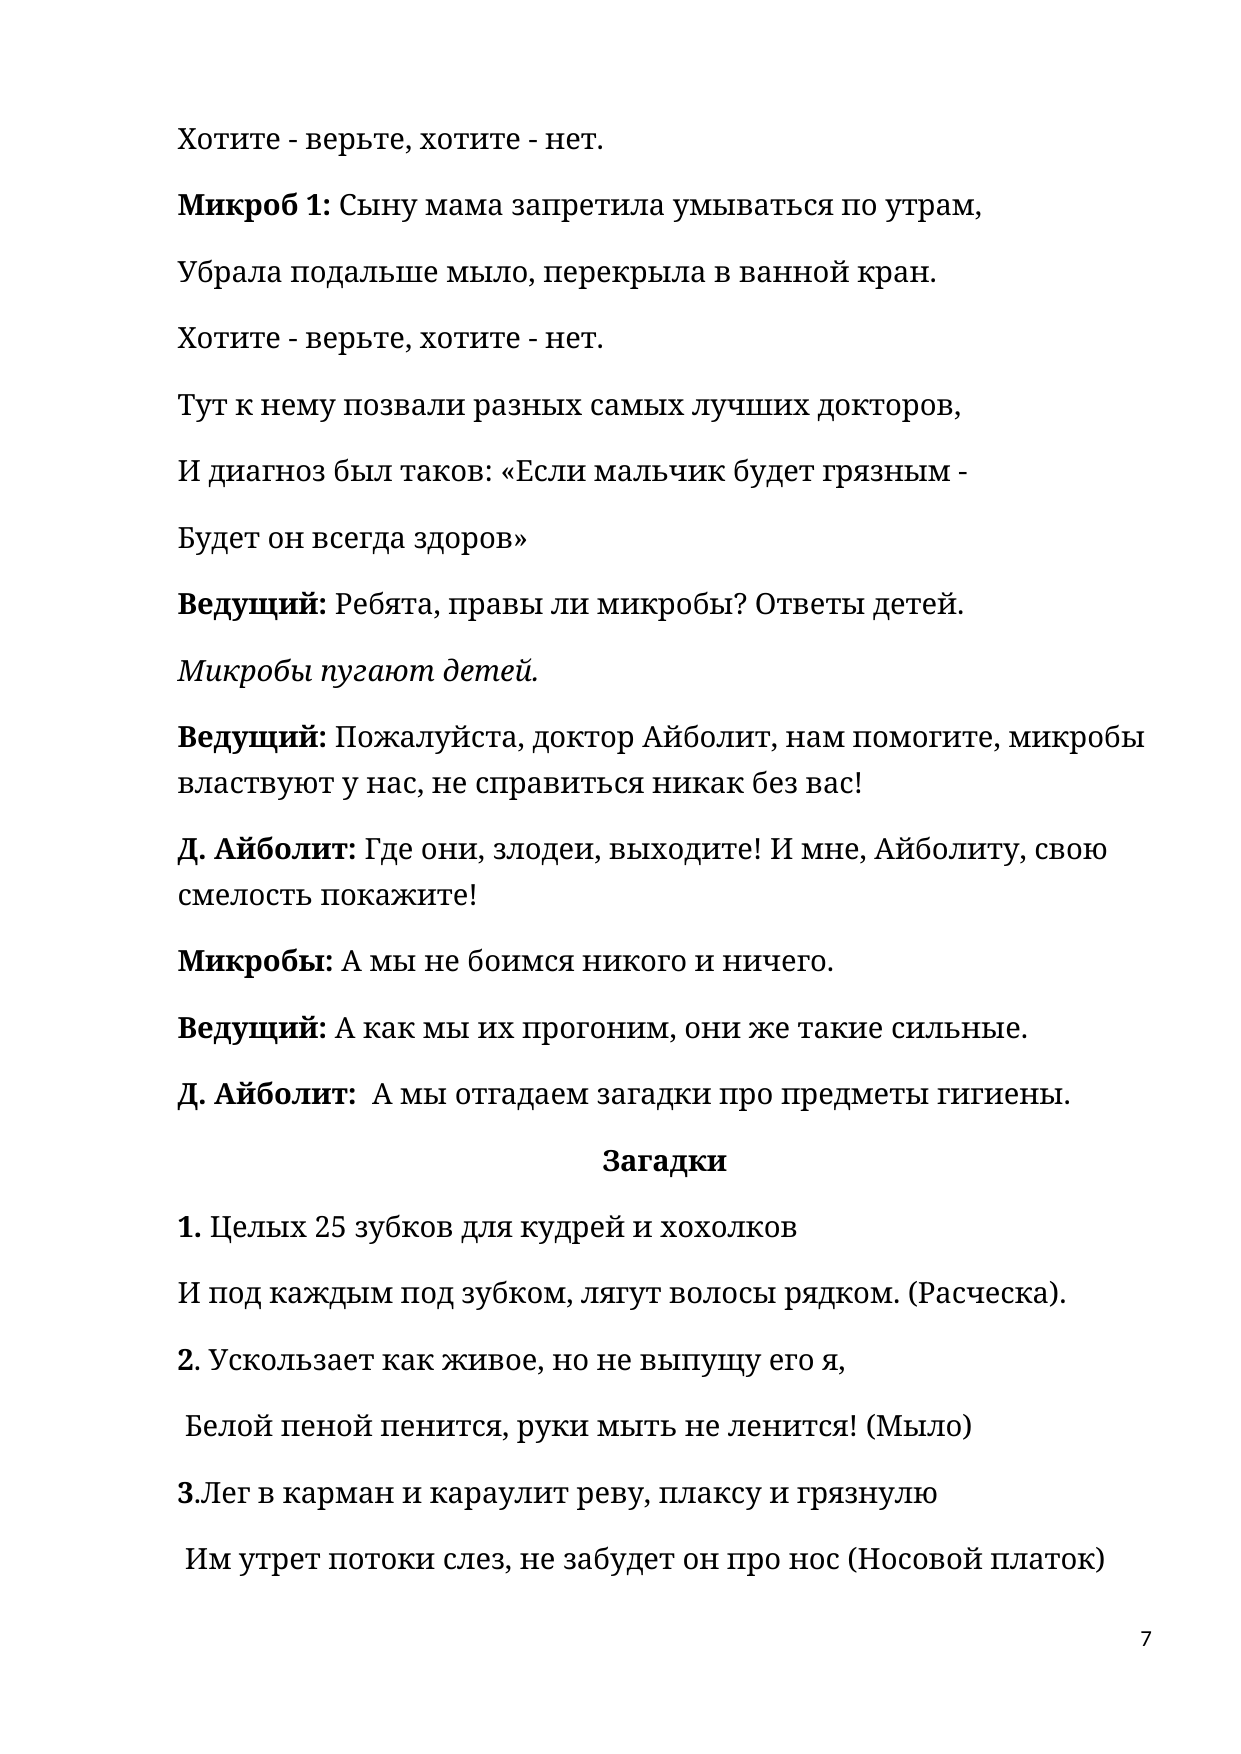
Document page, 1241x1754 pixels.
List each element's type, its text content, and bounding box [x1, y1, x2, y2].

text Ведущий: А как мы их прогоним, они же такие сильные. [177, 1007, 1152, 1047]
text 3.Лег в карман и караулит реву, плаксу и грязнулю [177, 1472, 1152, 1512]
text Загадки [177, 1140, 1152, 1179]
text Белой пеной пенится, руки мыть не ленится! (Мыло) [177, 1406, 1152, 1445]
text Д. Айболит: А мы отгадаем загадки про предметы гигиены. [177, 1073, 1152, 1113]
text Микроб 1: Сыну мама запретила умываться по утрам, [177, 184, 1152, 224]
text 1. Целых 25 зубков для кудрей и хохолков [177, 1206, 1152, 1246]
text Будет он всегда здоров» [177, 517, 1152, 557]
text 2. Ускользает как живое, но не выпущу его я, [177, 1339, 1152, 1379]
text Хотите - верьте, хотите - нет. [177, 317, 1152, 357]
text Д. Айболит: Где они, злодеи, выходите! И мне, Айболиту, свою смелость покажите! [177, 828, 1152, 914]
text Им утрет потоки слез, не забудет он про нос (Носовой платок) [177, 1538, 1152, 1578]
text И диагноз был таков: «Если мальчик будет грязным - [177, 450, 1152, 490]
text И под каждым под зубком, лягут волосы рядком. (Расческа). [177, 1273, 1152, 1312]
text Хотите - верьте, хотите - нет. [177, 118, 1152, 158]
text Тут к нему позвали разных самых лучших докторов, [177, 384, 1152, 424]
text Ведущий: Ребята, правы ли микробы? Ответы детей. [177, 583, 1152, 623]
text Ведущий: Пожалуйста, доктор Айболит, нам помогите, микробы властвуют у нас, не справиться никак без вас! [177, 716, 1152, 802]
text Убрала подальше мыло, перекрыла в ванной кран. [177, 251, 1152, 291]
text Микробы пугают детей. [177, 650, 1152, 689]
text Микробы: А мы не боимся никого и ничего. [177, 940, 1152, 980]
